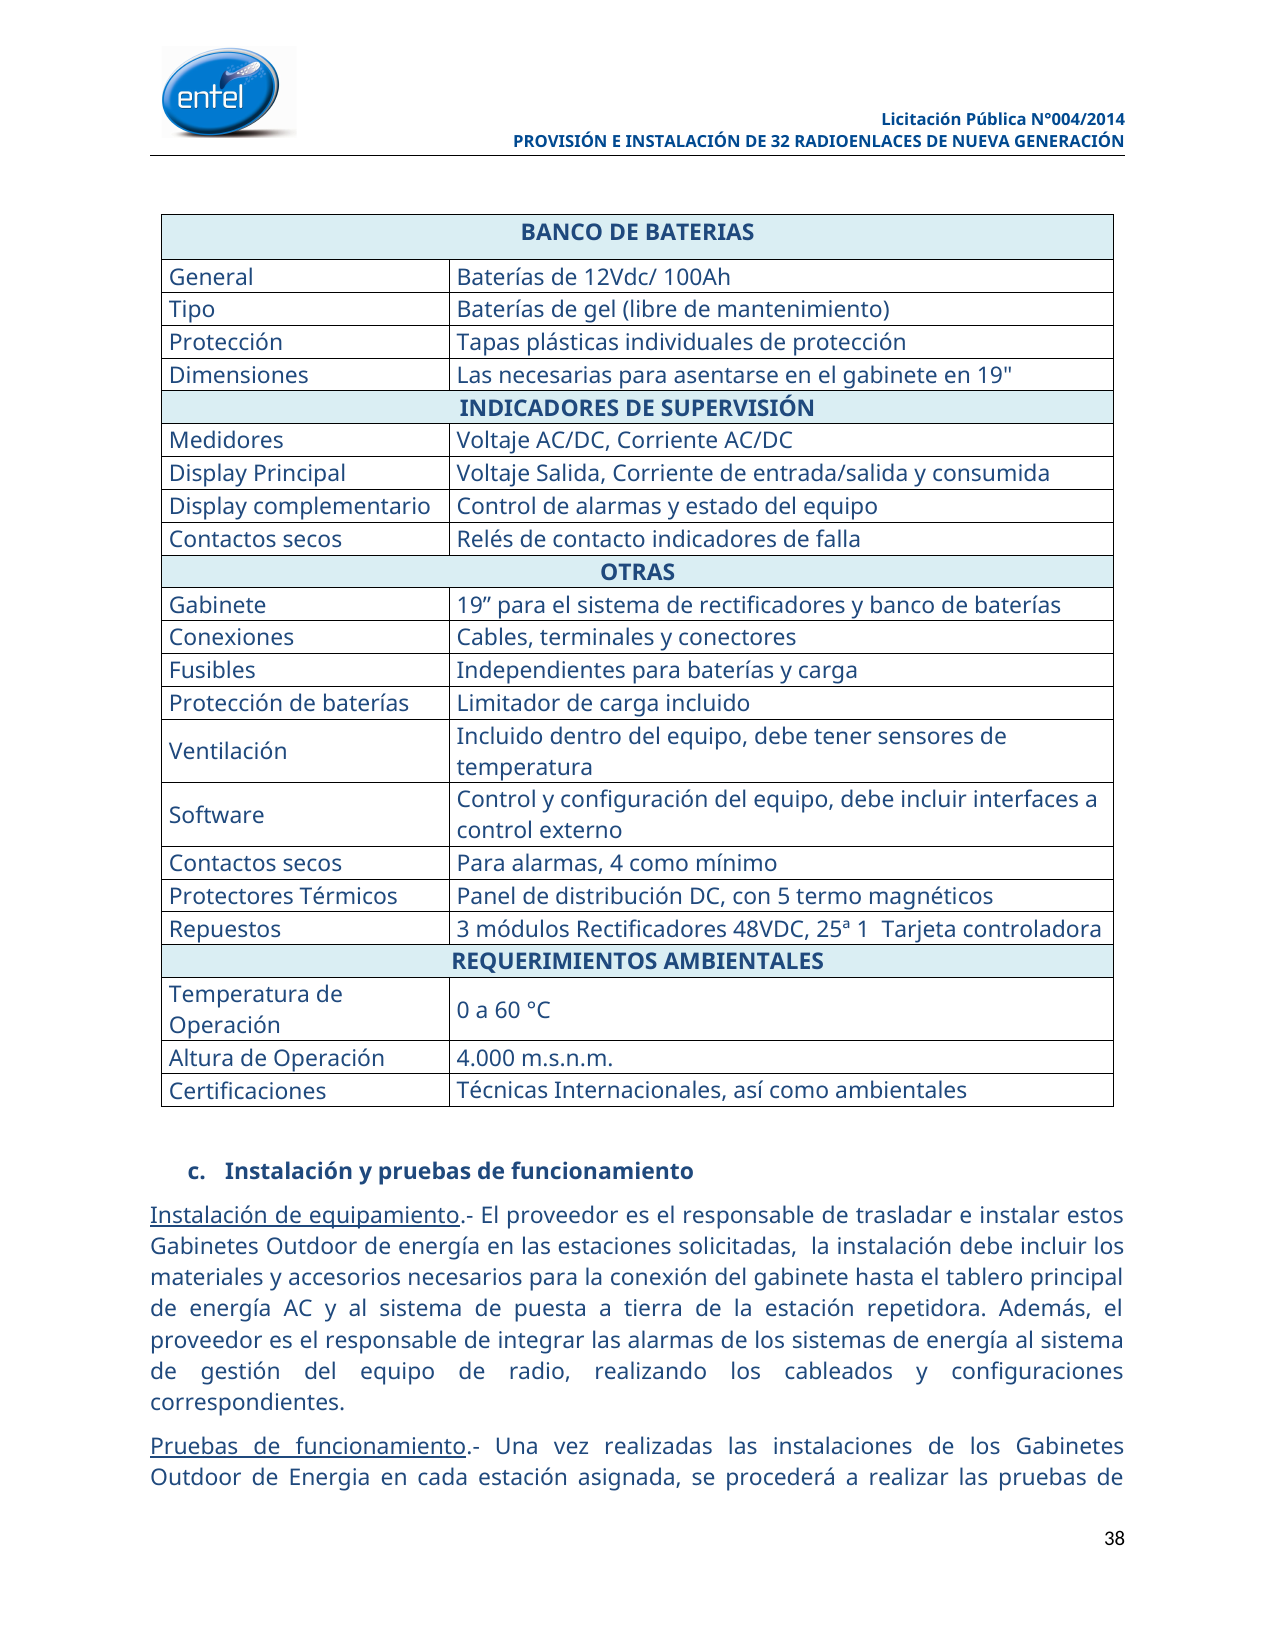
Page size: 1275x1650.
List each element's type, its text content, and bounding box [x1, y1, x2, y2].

table_cell Tapas plásticas individuales de protección [450, 326, 1113, 358]
table_cell Tipo [162, 293, 449, 325]
table_cell Incluido dentro del equipo, debe tener sensores de temperatura [450, 720, 1113, 782]
table_cell Gabinete [162, 588, 449, 620]
table_cell Medidores [162, 424, 449, 456]
table_cell Altura de Operación [162, 1041, 449, 1073]
table_cell Repuestos [162, 912, 449, 944]
table_cell Protección de baterías [162, 687, 449, 718]
table_cell 19” para el sistema de rectificadores y banco de baterías [450, 588, 1113, 620]
table_cell Técnicas Internacionales, así como ambientales [450, 1074, 1113, 1106]
table_cell Independientes para baterías y carga [450, 654, 1113, 686]
table_header BANCO DE BATERIAS [162, 215, 1113, 259]
table_cell Control de alarmas y estado del equipo [450, 490, 1113, 522]
table_cell General [162, 260, 449, 292]
table_cell Display Principal [162, 457, 449, 489]
table_cell Baterías de 12Vdc/ 100Ah [450, 260, 1113, 292]
table_cell Dimensiones [162, 359, 449, 390]
picture [161, 46, 297, 138]
table_cell Software [162, 783, 449, 846]
table_cell Protección [162, 326, 449, 358]
table_cell Voltaje AC/DC, Corriente AC/DC [450, 424, 1113, 456]
table_cell Display complementario [162, 490, 449, 522]
table_cell Para alarmas, 4 como mínimo [450, 847, 1113, 878]
table_cell OTRAS [162, 556, 1113, 587]
table_cell Voltaje Salida, Corriente de entrada/salida y consumida [450, 457, 1113, 489]
table_cell Certificaciones [162, 1074, 449, 1106]
table_cell 0 a 60 °C [450, 978, 1113, 1040]
table_cell Conexiones [162, 621, 449, 653]
table_cell Contactos secos [162, 847, 449, 878]
table_cell Cables, terminales y conectores [450, 621, 1113, 653]
list Instalación y pruebas de funcionamiento [187, 1155, 1125, 1186]
table_cell INDICADORES DE SUPERVISIÓN [162, 391, 1113, 423]
table_cell Protectores Térmicos [162, 880, 449, 911]
table_cell Limitador de carga incluido [450, 687, 1113, 718]
table_cell Temperatura de Operación [162, 978, 449, 1040]
table_cell Control y configuración del equipo, debe incluir interfaces a control externo [450, 783, 1113, 846]
table_cell Contactos secos [162, 523, 449, 554]
table_cell Fusibles [162, 654, 449, 686]
table_cell Panel de distribución DC, con 5 termo magnéticos [450, 880, 1113, 911]
table_cell Relés de contacto indicadores de falla [450, 523, 1113, 554]
table_cell 3 módulos Rectificadores 48VDC, 25ª 1 Tarjeta controladora [450, 912, 1113, 944]
table_cell 4.000 m.s.n.m. [450, 1041, 1113, 1073]
table_cell REQUERIMIENTOS AMBIENTALES [162, 945, 1113, 977]
table_cell Las necesarias para asentarse en el gabinete en 19" [450, 359, 1113, 390]
list Instalación de equipamiento.- El proveedor es el responsable de trasladar e instalar estos Gabinetes Outdoor de energía en las estaciones solicitadas, la instalación debe incluir los materiales y accesorios necesarios para la conexión del gabinete hasta el tablero principal de energía AC y al sistema de puesta a tierra de la estación repetidora. Además, el proveedor es el responsable de integrar las alarmas de los sistemas de energía al sistema de gestión del equipo de radio, realizando los cableados y configuraciones correspondientes. [150, 1198, 1125, 1417]
table_cell Baterías de gel (libre de mantenimiento) [450, 293, 1113, 325]
table_cell Ventilación [162, 720, 449, 782]
